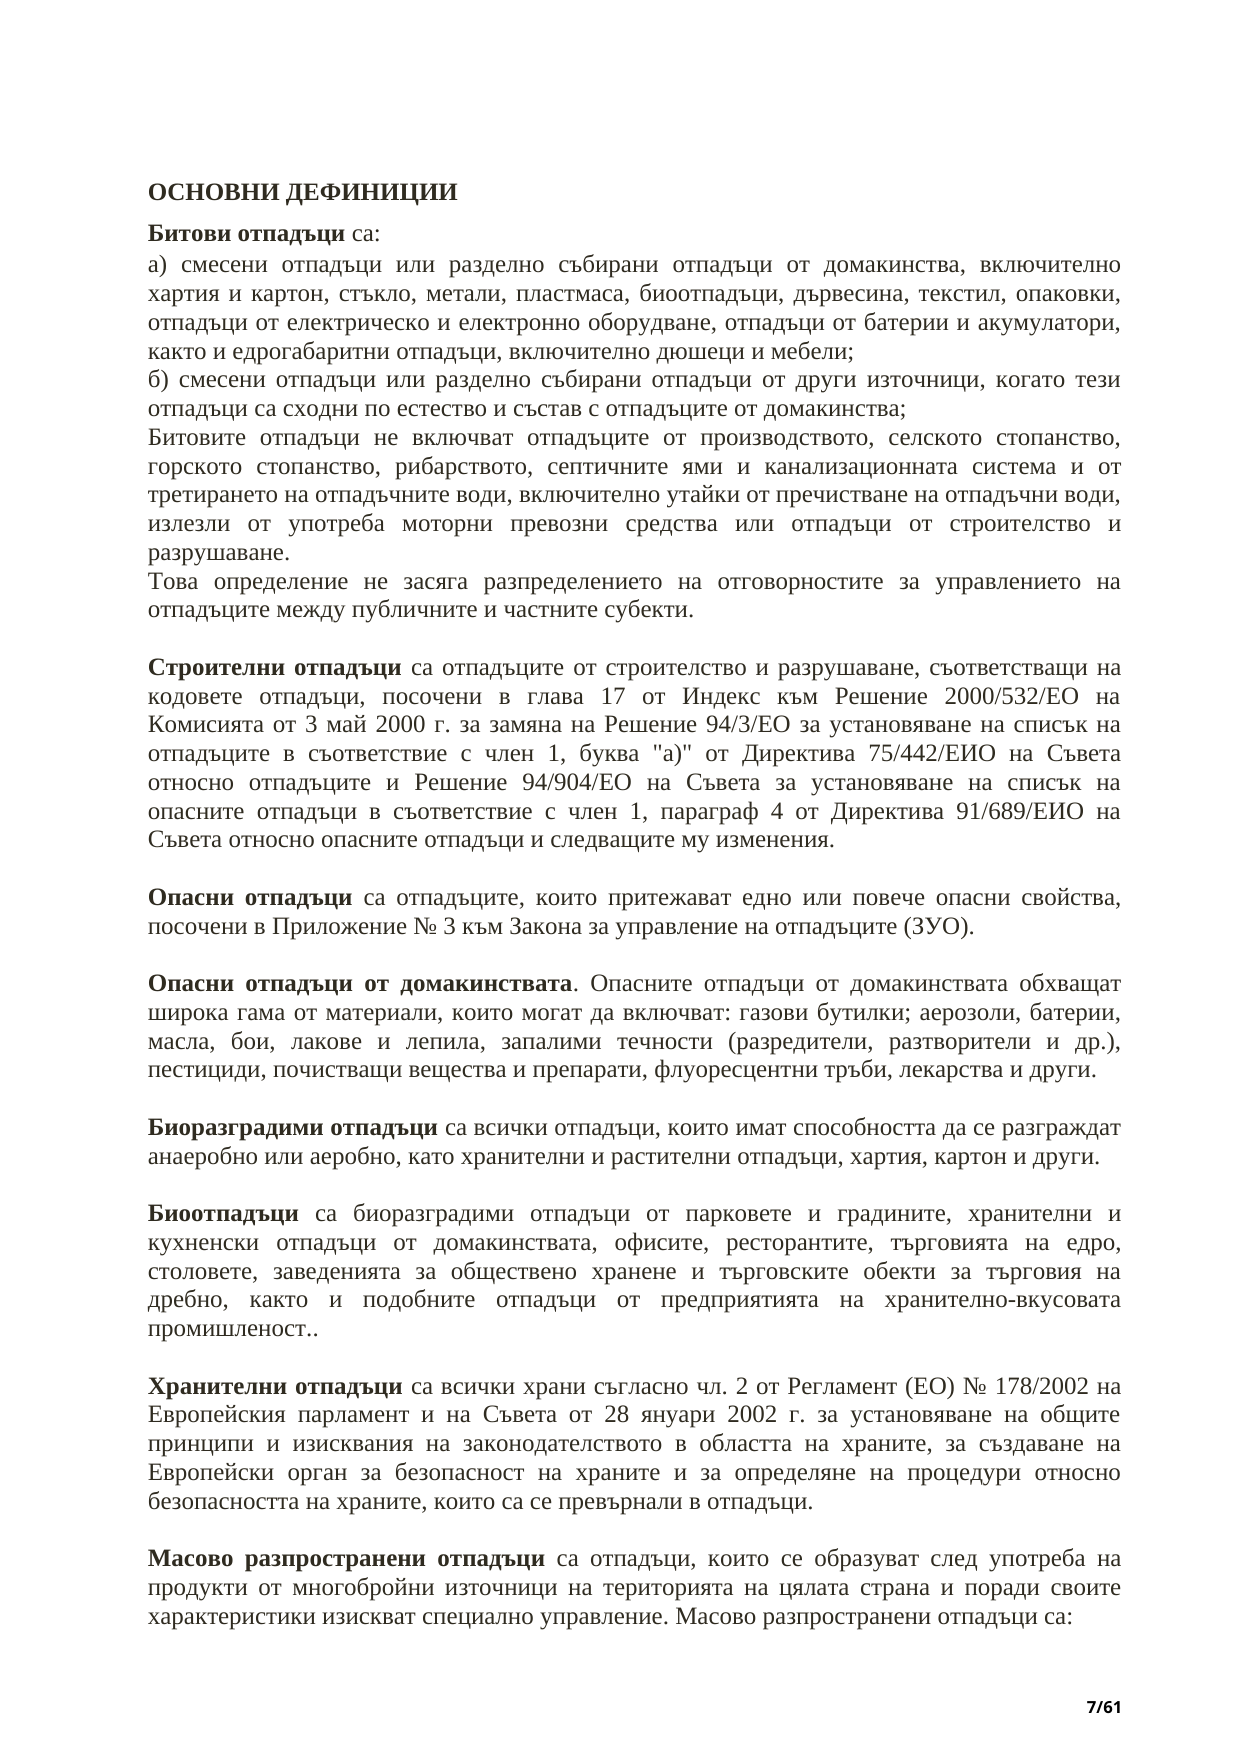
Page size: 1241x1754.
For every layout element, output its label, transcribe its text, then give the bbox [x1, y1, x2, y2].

text а) смесени отпадъци или разделно събирани отпадъци от домакинства, включително хартия и картон, стъкло, метали, пластмаса, биоотпадъци, дървесина, текстил, опаковки, отпадъци от електрическо и електронно оборудване, отпадъци от батерии и акумулатори, както и едрогабаритни отпадъци, включително дюшеци и мебели; [148, 249, 1122, 364]
text Опасни отпадъци от домакинствата. Опасните отпадъци от домакинствата обхващат широка гама от материали, които могат да включват: газови бутилки; аерозоли, батерии, масла, бои, лакове и лепила, запалими течности (разредители, разтворители и др.), пестициди, почистващи вещества и препарати, флуоресцентни тръби, лекарства и други. [148, 968, 1122, 1083]
text Хранителни отпадъци са всички храни съгласно чл. 2 от Регламент (ЕО) № 178/2002 на Европейския парламент и на Съвета от 28 януари 2002 г. за установяване на общите принципи и изисквания на законодателството в областта на храните, за създаване на Европейски орган за безопасност на храните и за определяне на процедури относно безопасността на храните, които са се превърнали в отпадъци. [148, 1371, 1122, 1514]
text б) смесени отпадъци или разделно събирани отпадъци от други източници, когато тези отпадъци са сходни по естество и състав с отпадъците от домакинства; [148, 364, 1122, 422]
text Това определение не засяга разпределението на отговорностите за управлението на отпадъците между публичните и частните субекти. [148, 566, 1122, 623]
text Биоотпадъци са биоразградими отпадъци от парковете и градините, хранителни и кухненски отпадъци от домакинствата, офисите, ресторантите, търговията на едро, столовете, заведенията за обществено хранене и търговските обекти за търговия на дребно, както и подобните отпадъци от предприятията на хранително-вкусовата промишленост.. [148, 1198, 1122, 1342]
text Биоразградими отпадъци са всички отпадъци, които имат способността да се разграждат анаеробно или аеробно, като хранителни и растителни отпадъци, хартия, картон и други. [148, 1112, 1122, 1169]
text ОСНОВНИ ДЕФИНИЦИИ [148, 177, 1122, 206]
text Масово разпространени отпадъци са отпадъци, които се образуват след употреба на продукти от многобройни източници на територията на цялата страна и поради своите характеристики изискват специално управление. Масово разпространени отпадъци са: [148, 1543, 1122, 1629]
text Битови отпадъци са: [148, 218, 1122, 247]
text Битовите отпадъци не включват отпадъците от производството, селското стопанство, горското стопанство, рибарството, септичните ями и канализационната система и от третирането на отпадъчните води, включително утайки от пречистване на отпадъчни води, излезли от употреба моторни превозни средства или отпадъци от строителство и разрушаване. [148, 422, 1122, 566]
text Строителни отпадъци са отпадъците от строителство и разрушаване, съответстващи на кодовете отпадъци, посочени в глава 17 от Индекс към Решение 2000/532/EО на Комисията от 3 май 2000 г. за замяна на Решение 94/3/ЕО за установяване на списък на отпадъците в съответствие с член 1, буква "а)" от Директива 75/442/ЕИО на Съвета относно отпадъците и Решение 94/904/ЕО на Съвета за установяване на списък на опасните отпадъци в съответствие с член 1, параграф 4 от Директива 91/689/ЕИО на Съвета относно опасните отпадъци и следващите му изменения. [148, 652, 1122, 853]
text Опасни отпадъци са отпадъците, които притежават едно или повече опасни свойства, посочени в Приложение № 3 към Закона за управление на отпадъците (ЗУО). [148, 882, 1122, 939]
